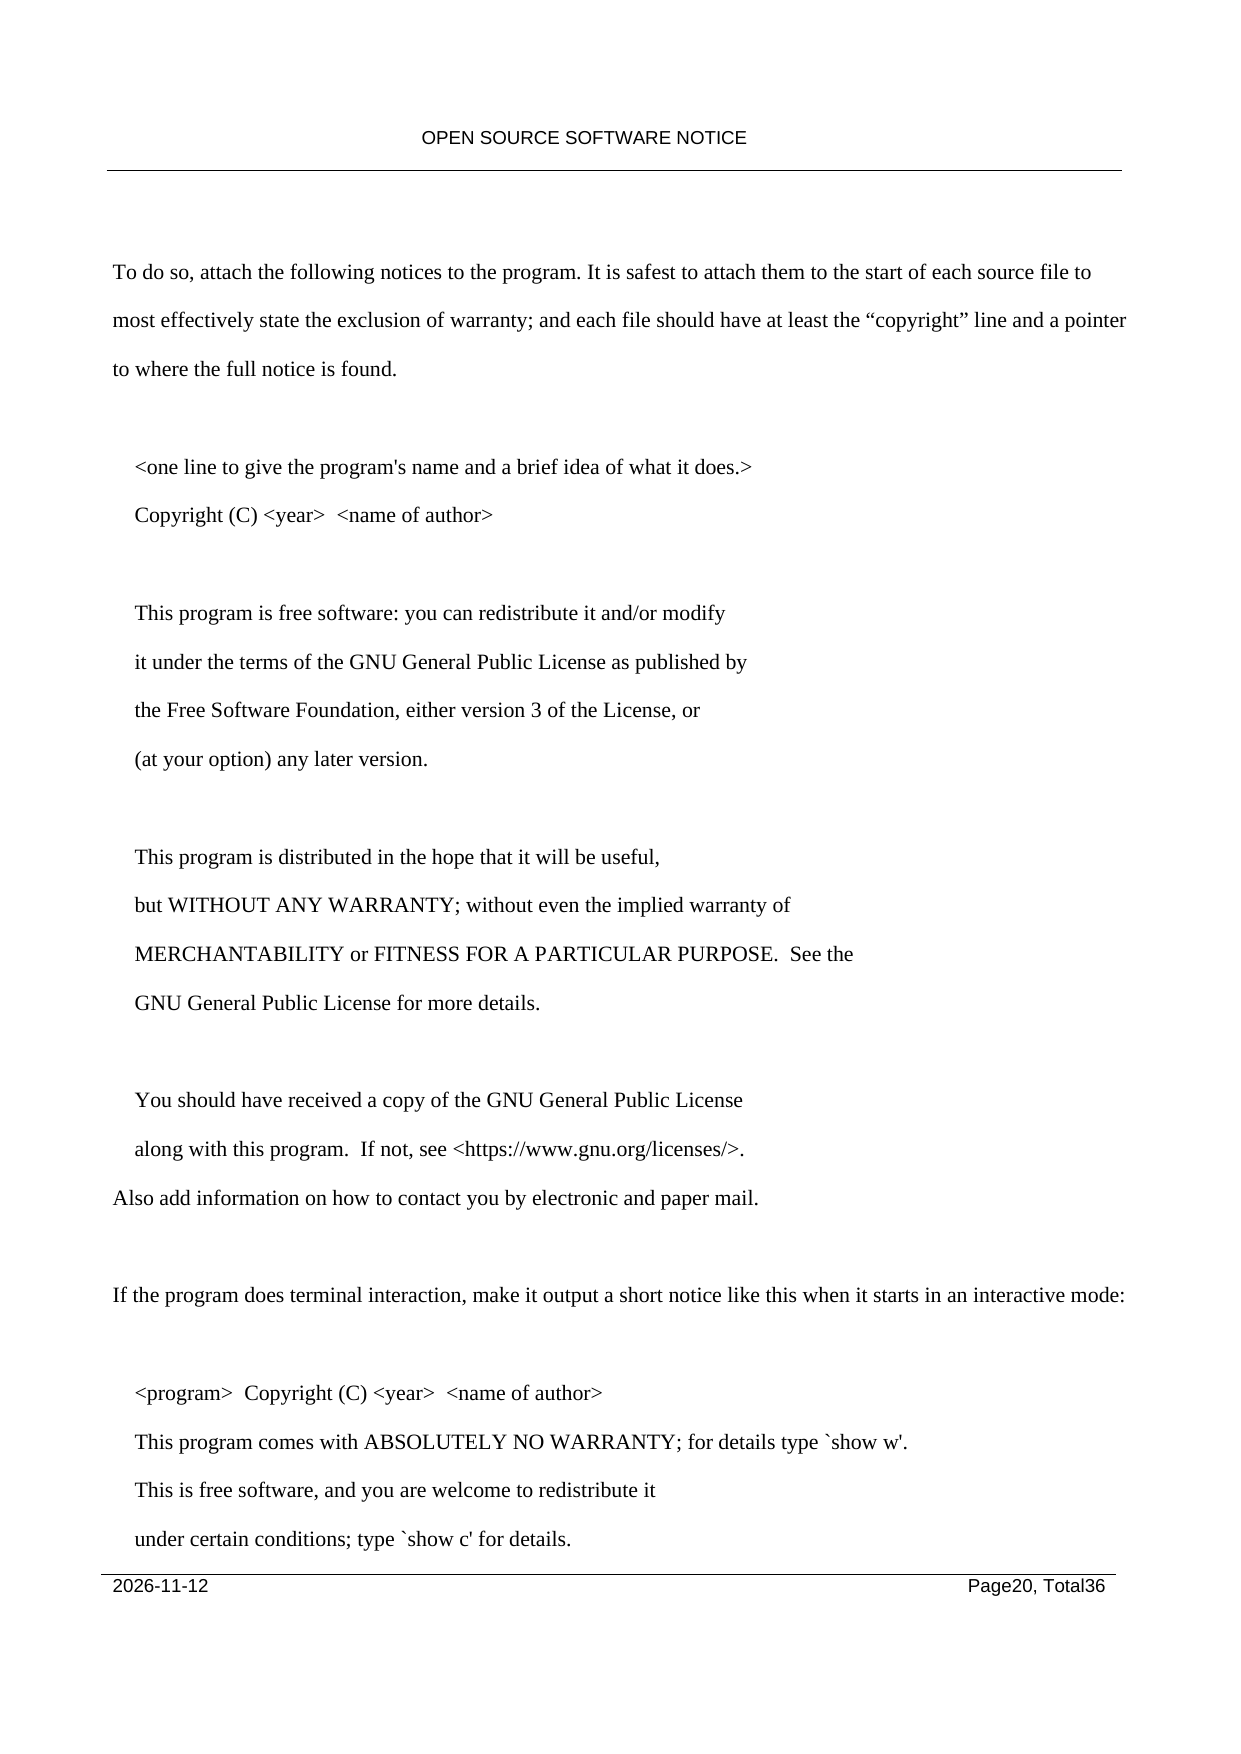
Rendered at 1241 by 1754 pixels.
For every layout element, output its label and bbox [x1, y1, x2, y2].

text [112, 206, 1128, 1555]
